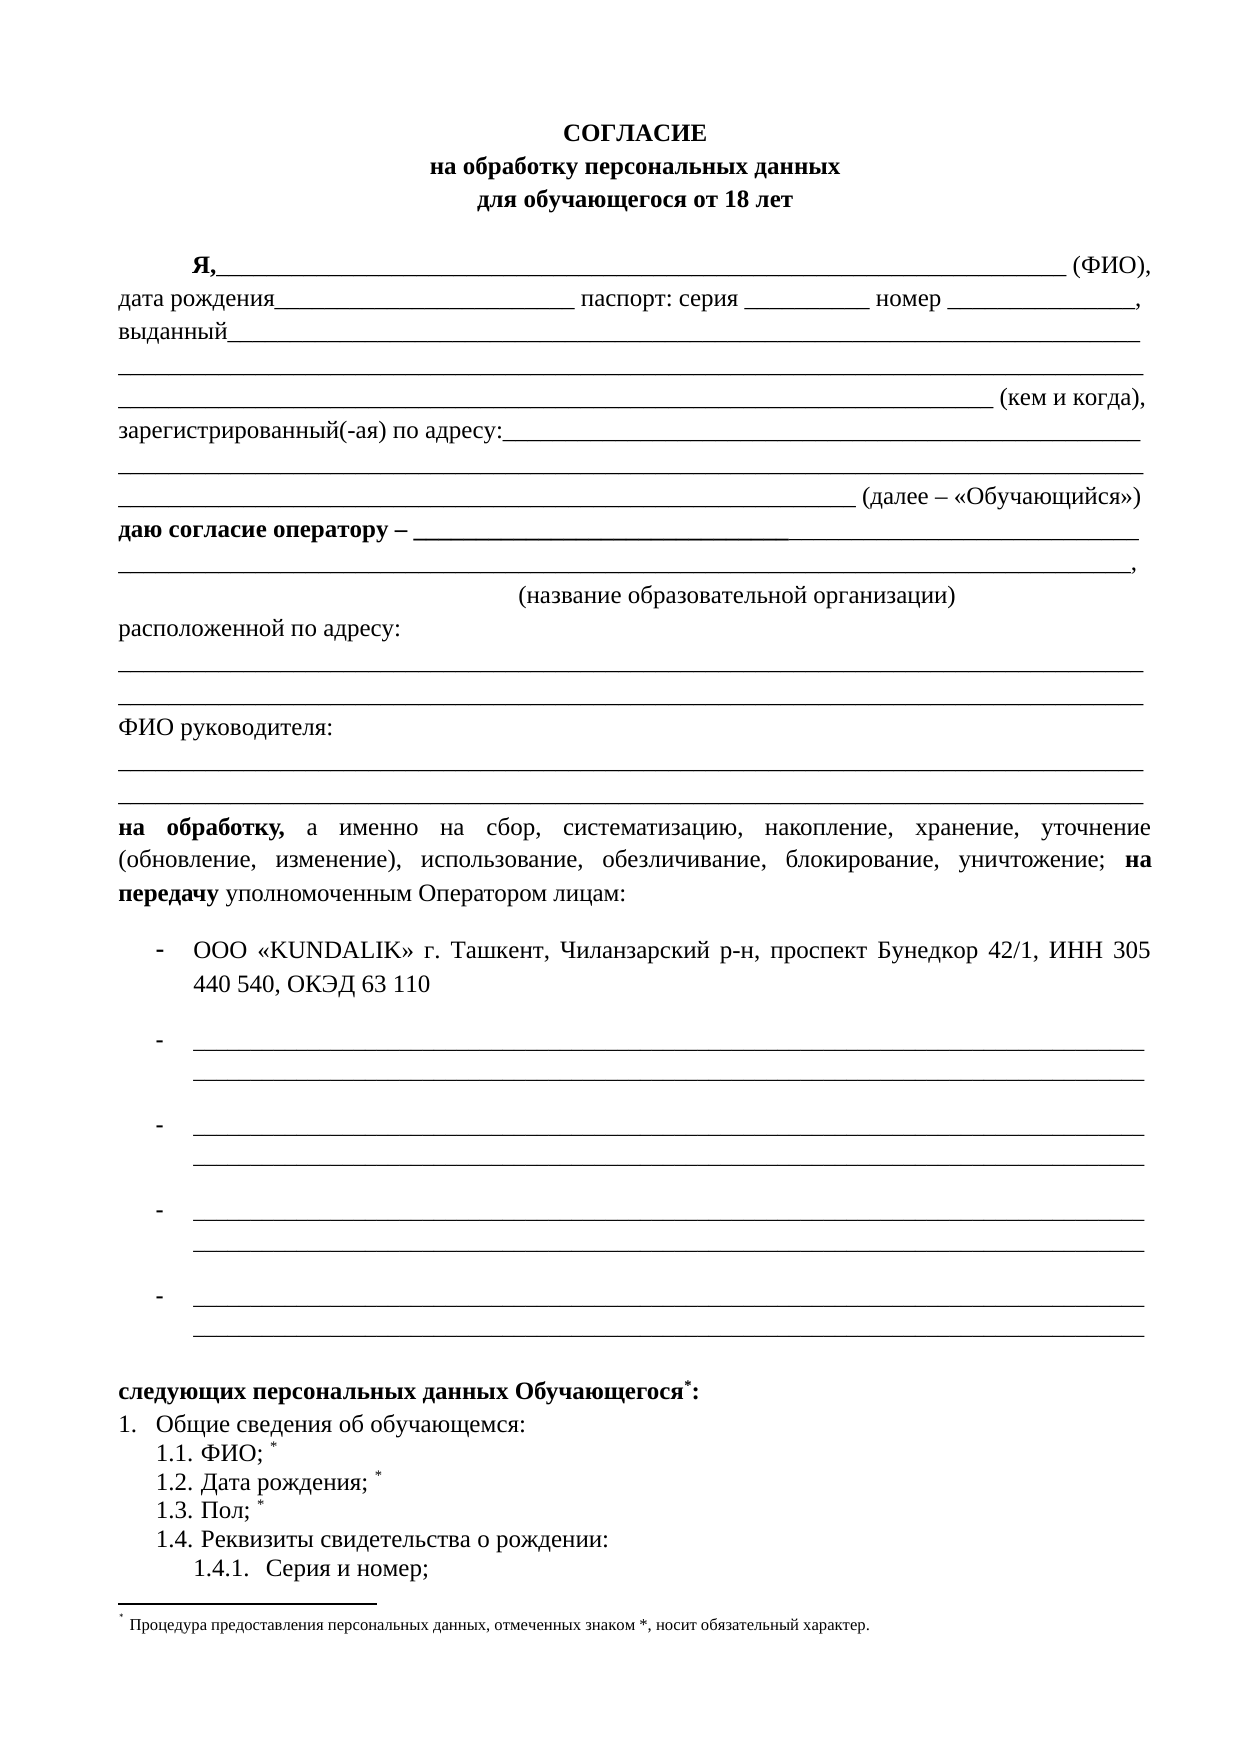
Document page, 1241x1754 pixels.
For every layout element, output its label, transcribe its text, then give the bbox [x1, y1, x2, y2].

list ___________________________________________________________________________________ [156, 1283, 1152, 1309]
list Дата рождения; * [156, 1467, 1152, 1496]
text ___________________________________________________________ (далее – «Обучающийся») [118, 481, 1152, 510]
list Пол; * [156, 1496, 1152, 1524]
list ______________________________________________________________________________________________________________________________________________________________________ [156, 1197, 1152, 1254]
list ___________________________________________________________________________________ [193, 1313, 1152, 1339]
text следующих персональных данных Обучающегося*: [118, 1376, 1152, 1405]
list ___________________________________________________________________________________ [193, 1142, 1152, 1169]
list Серия и номер; [193, 1553, 1152, 1582]
text (название образовательной организации) [413, 580, 1152, 609]
text даю согласие оператору – __________________________________________________________ _________________________________________________________________________________, [118, 514, 1152, 576]
text ____________________________________________________________________________________________________________________________________________________________________ [118, 746, 1152, 807]
text на обработку, а именно на сбор, систематизацию, накопление, хранение, уточнение (обновление, изменение), использование, обезличивание, блокирование, уничтожение; на передачу уполномоченным Оператором лицам: [118, 812, 1152, 906]
list ФИО; * [156, 1438, 1152, 1467]
list ______________________________________________________________________________________________________________________________________________________________________ [156, 1027, 1152, 1083]
list ___________________________________________________________________________________ [156, 1112, 1152, 1138]
text на обработку персональных данных для обучающегося от 18 лет [118, 151, 1152, 213]
text ФИО руководителя: [118, 712, 1152, 741]
list Реквизиты свидетельства о рождении: [156, 1524, 1152, 1553]
list Общие сведения об обучающемся: [118, 1409, 1152, 1438]
list ООО «KUNDALIK» г. Ташкент, Чиланзарский р-н, проспект Бунедкор 42/1, ИНН 305 440 540, ОКЭД 63 110 [156, 936, 1152, 997]
text Я,____________________________________________________________________ (ФИО), дата рождения________________________ паспорт: серия __________ номер _______________, выданный_________________________________________________________________________________________________________________________________________________________________________________________________________________________________ (кем и когда), зарегистрированный(-ая) по адресу:___________________________________________________ __________________________________________________________________________________ [118, 250, 1152, 477]
text СОГЛАСИЕ [118, 118, 1152, 147]
text расположенной по адресу: ____________________________________________________________________________________________________________________________________________________________________ [118, 613, 1152, 708]
